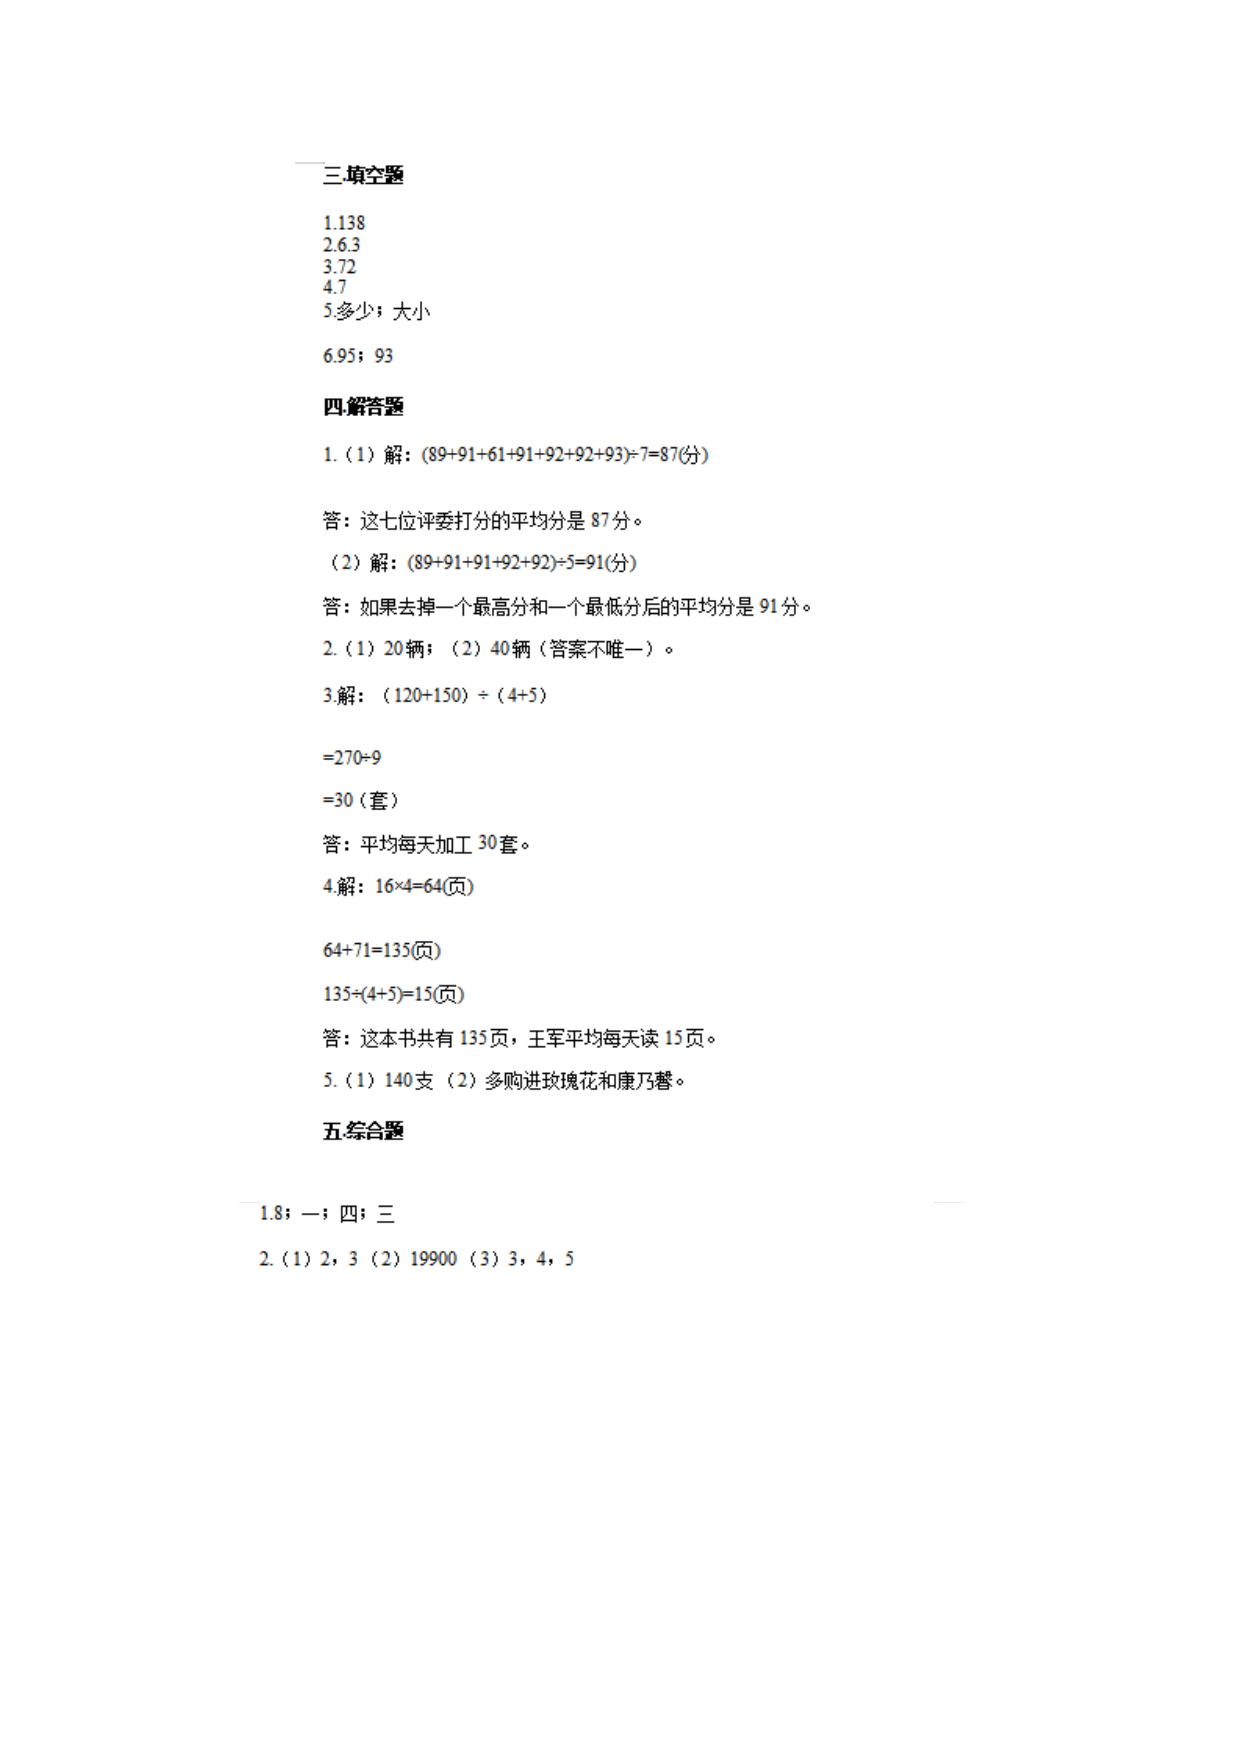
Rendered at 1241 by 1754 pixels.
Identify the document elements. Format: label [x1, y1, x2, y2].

picture [286, 162, 954, 1173]
picture [238, 1202, 1002, 1362]
